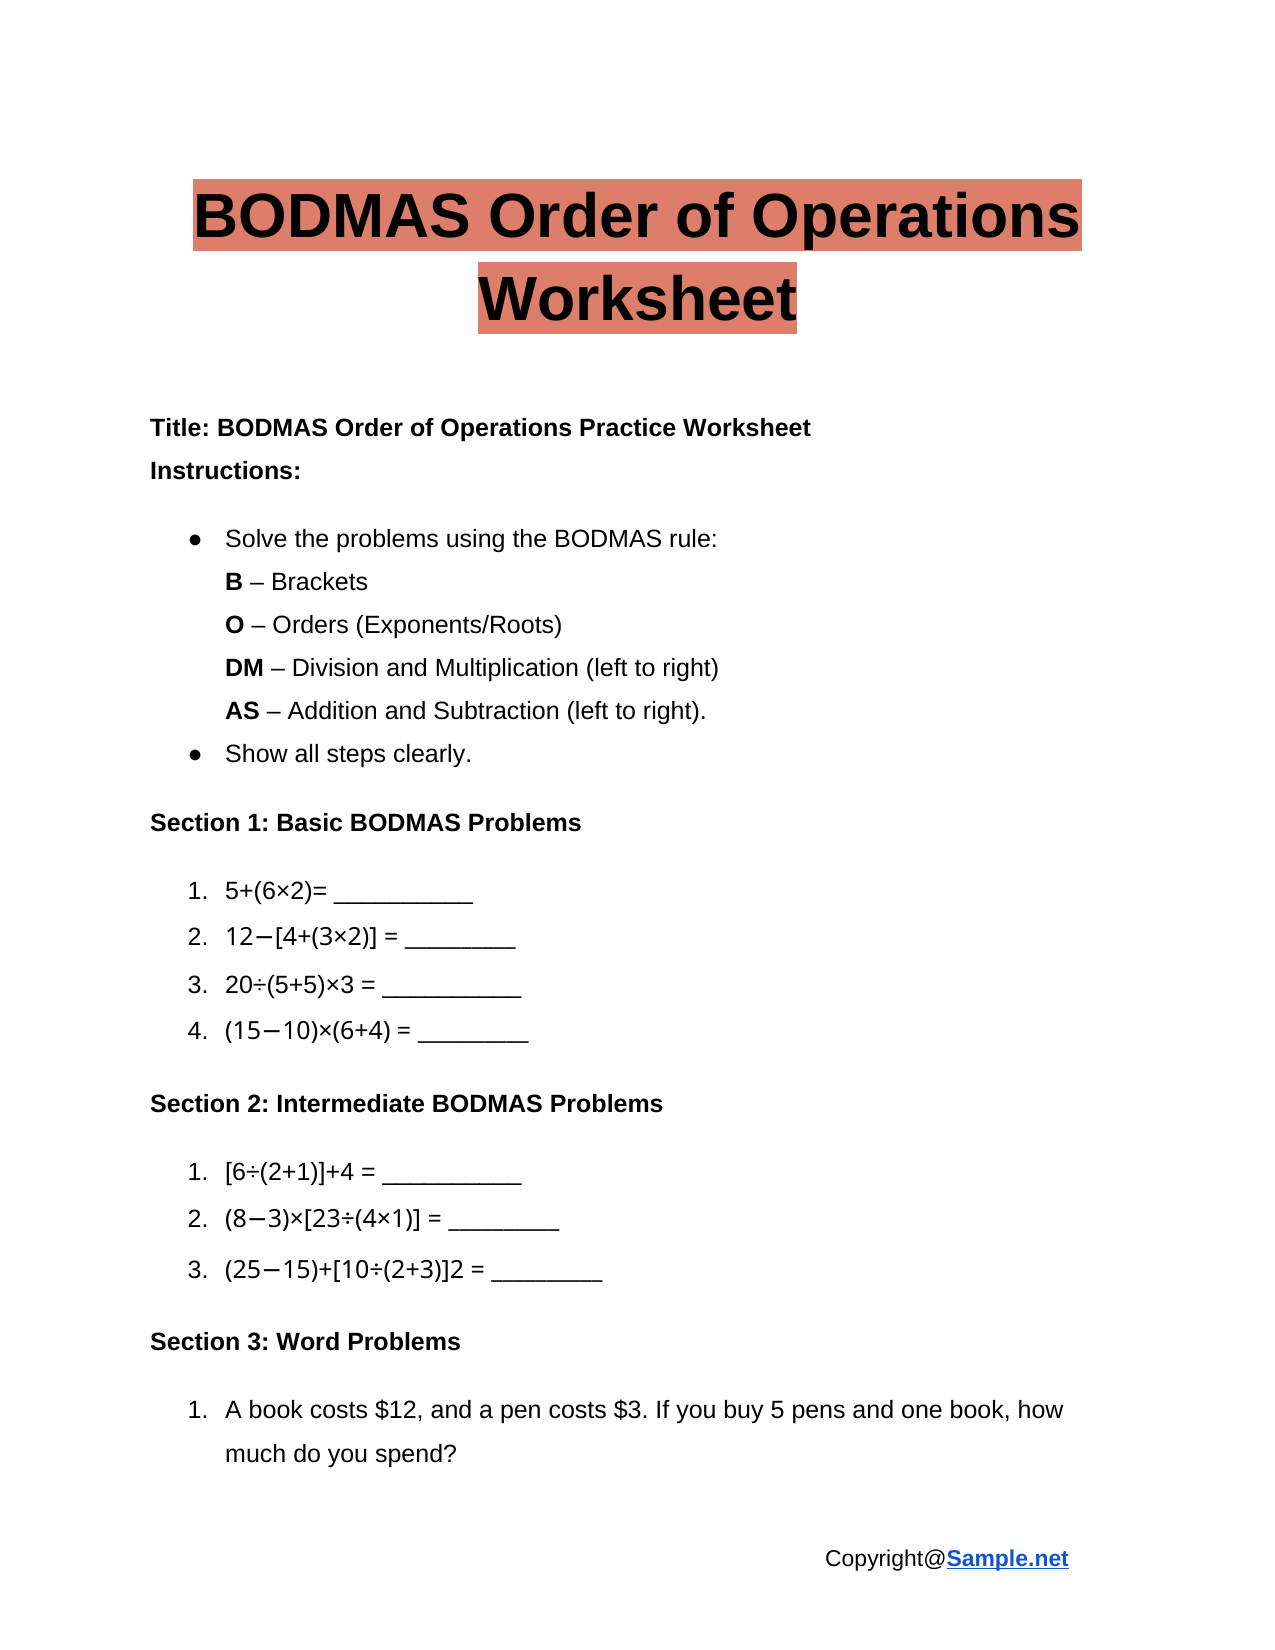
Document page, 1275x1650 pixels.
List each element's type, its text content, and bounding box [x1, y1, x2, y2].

list Show all steps clearly. [187, 739, 1125, 768]
list 20÷(5+5)×3 = __________ [187, 970, 1125, 998]
list 5+(6×2)= __________ [187, 876, 1125, 904]
list Solve the problems using the BODMAS rule: B – Brackets O – Orders (Exponents/Roots) DM – Division and Multiplication (left to right) AS – Addition and Subtraction (left to right). [187, 524, 1125, 725]
list [6÷(2+1)]+4 = __________ [187, 1157, 1125, 1186]
list 12−[4+(3×2)] = __________ [187, 919, 1125, 953]
list (8−3)×[23÷(4×1)] = __________ [187, 1200, 1125, 1234]
list (15−10)×(6+4) = __________ [187, 1013, 1125, 1047]
subtitle Section 2: Intermediate BODMAS Problems [150, 1089, 1125, 1118]
text Title: BODMAS Order of Operations Practice Worksheet Instructions: [150, 369, 1125, 484]
subtitle Section 1: Basic BODMAS Problems [150, 807, 1125, 836]
subtitle BODMAS Order of Operations Worksheet [150, 179, 1125, 334]
list (25−15)+[10÷(2+3)]2 = __________ [187, 1251, 1125, 1285]
list A book costs $12, and a pen costs $3. If you buy 5 pens and one book, how much do you spend? [187, 1395, 1125, 1467]
subtitle Section 3: Word Problems [150, 1327, 1125, 1356]
